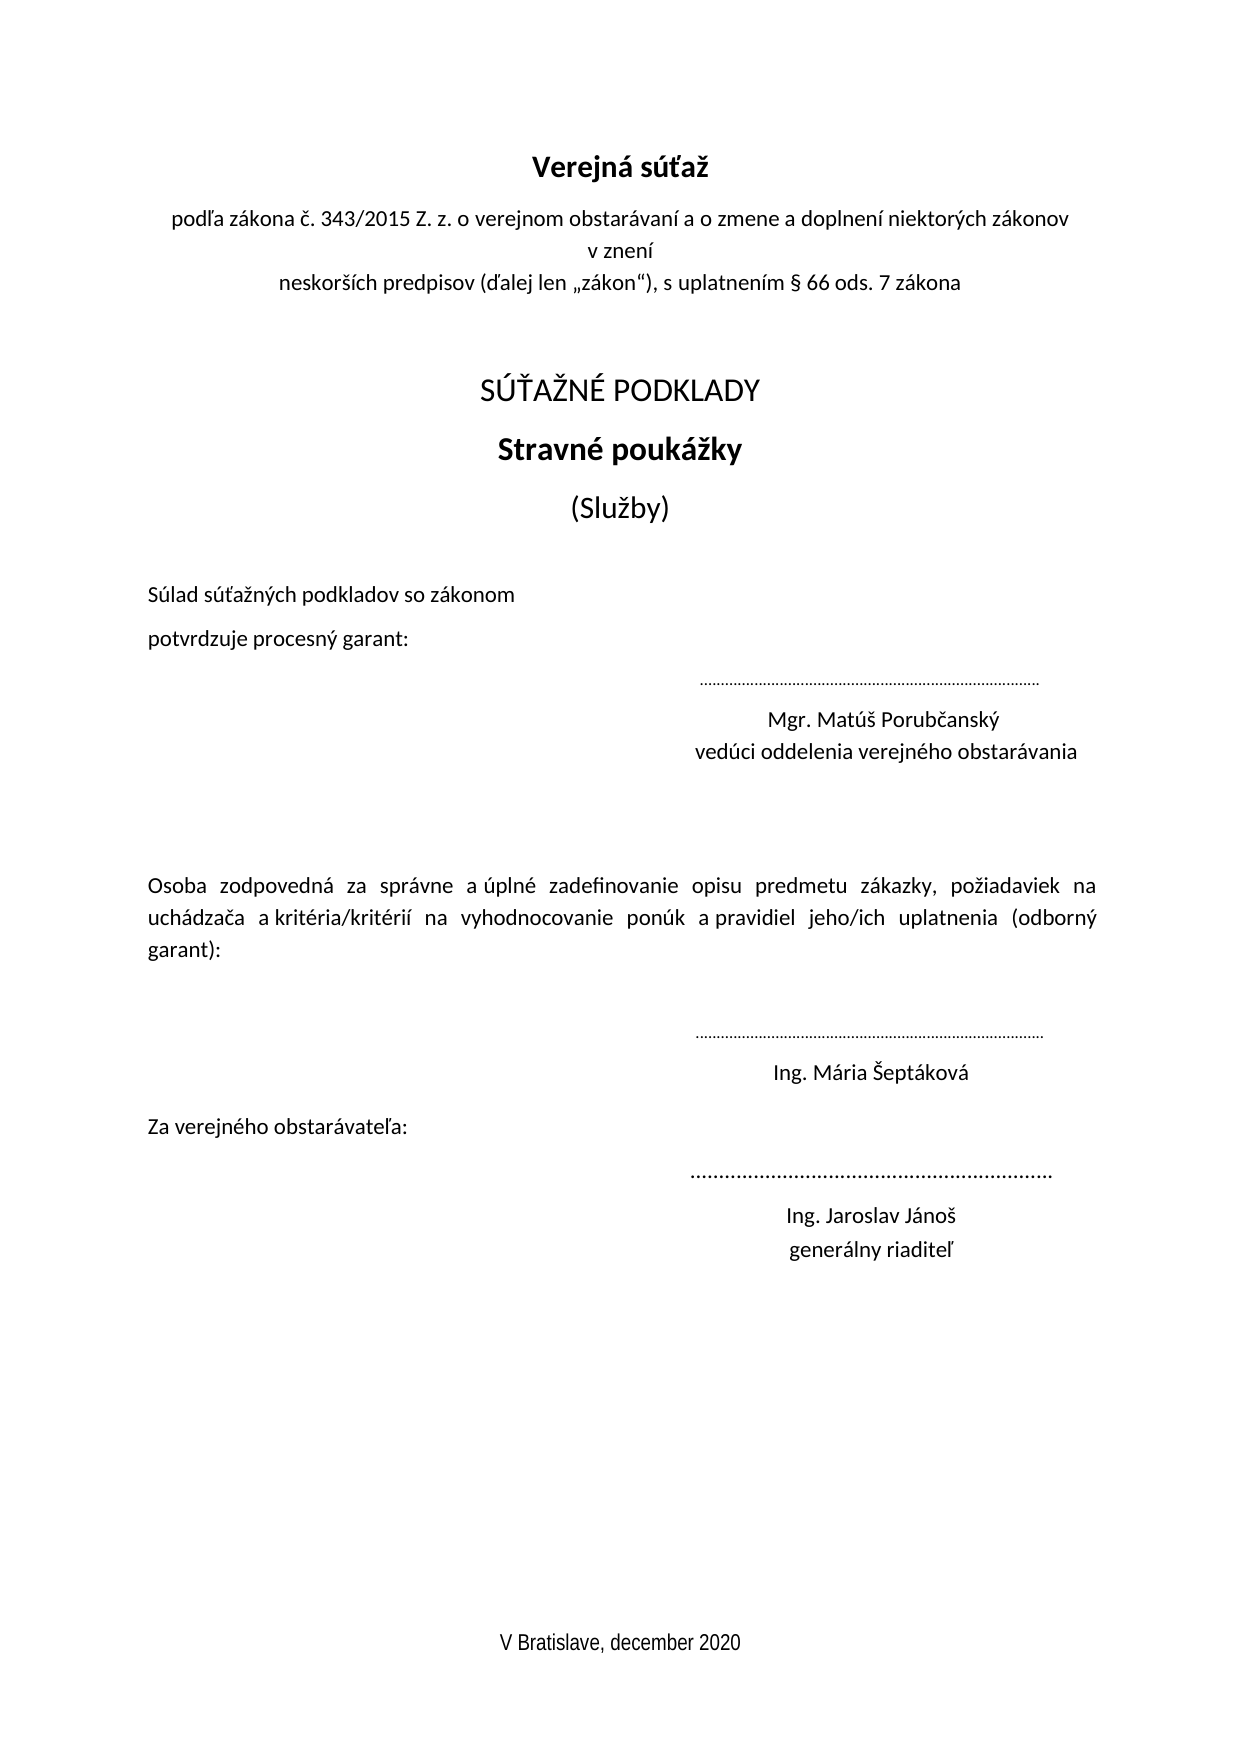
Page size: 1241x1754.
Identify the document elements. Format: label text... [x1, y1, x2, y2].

text Verejná súťaž [148, 148, 1093, 186]
text Ing. Mária Šeptáková [650, 1058, 1093, 1086]
text Mgr. Matúš Porubčanský [593, 705, 1093, 733]
text Ing. Jaroslav Jánoš [640, 1201, 1097, 1229]
text Súlad súťažných podkladov so zákonom [148, 580, 1093, 608]
text Osoba zodpovedná za správne a úplné zadefinovanie opisu predmetu zákazky, požiadaviek na uchádzača a kritéria/kritérií na vyhodnocovanie ponúk a pravidiel jeho/ich uplatnenia (odborný garant): [148, 871, 1097, 964]
text neskorších predpisov (ďalej len „zákon“), s uplatnením § 66 ods. 7 zákona [148, 268, 1093, 296]
text (Služby) [148, 488, 1093, 526]
text ............................................................... [148, 1157, 1097, 1185]
text ................................................................................. [148, 669, 1097, 689]
text podľa zákona č. 343/2015 Z. z. o verejnom obstarávaní a o zmene a doplnení niektorých zákonov v znení [148, 204, 1093, 264]
text ................................................................................... [148, 1022, 1097, 1042]
text potvrdzuje procesný garant: [148, 624, 1093, 652]
text Stravné poukážky [148, 428, 1093, 469]
text Za verejného obstarávateľa: [148, 1112, 1097, 1140]
text generálny riaditeľ [664, 1236, 1097, 1264]
text SÚŤAŽNÉ PODKLADY [148, 369, 1093, 410]
text vedúci oddelenia verejného obstarávania [593, 737, 1093, 765]
